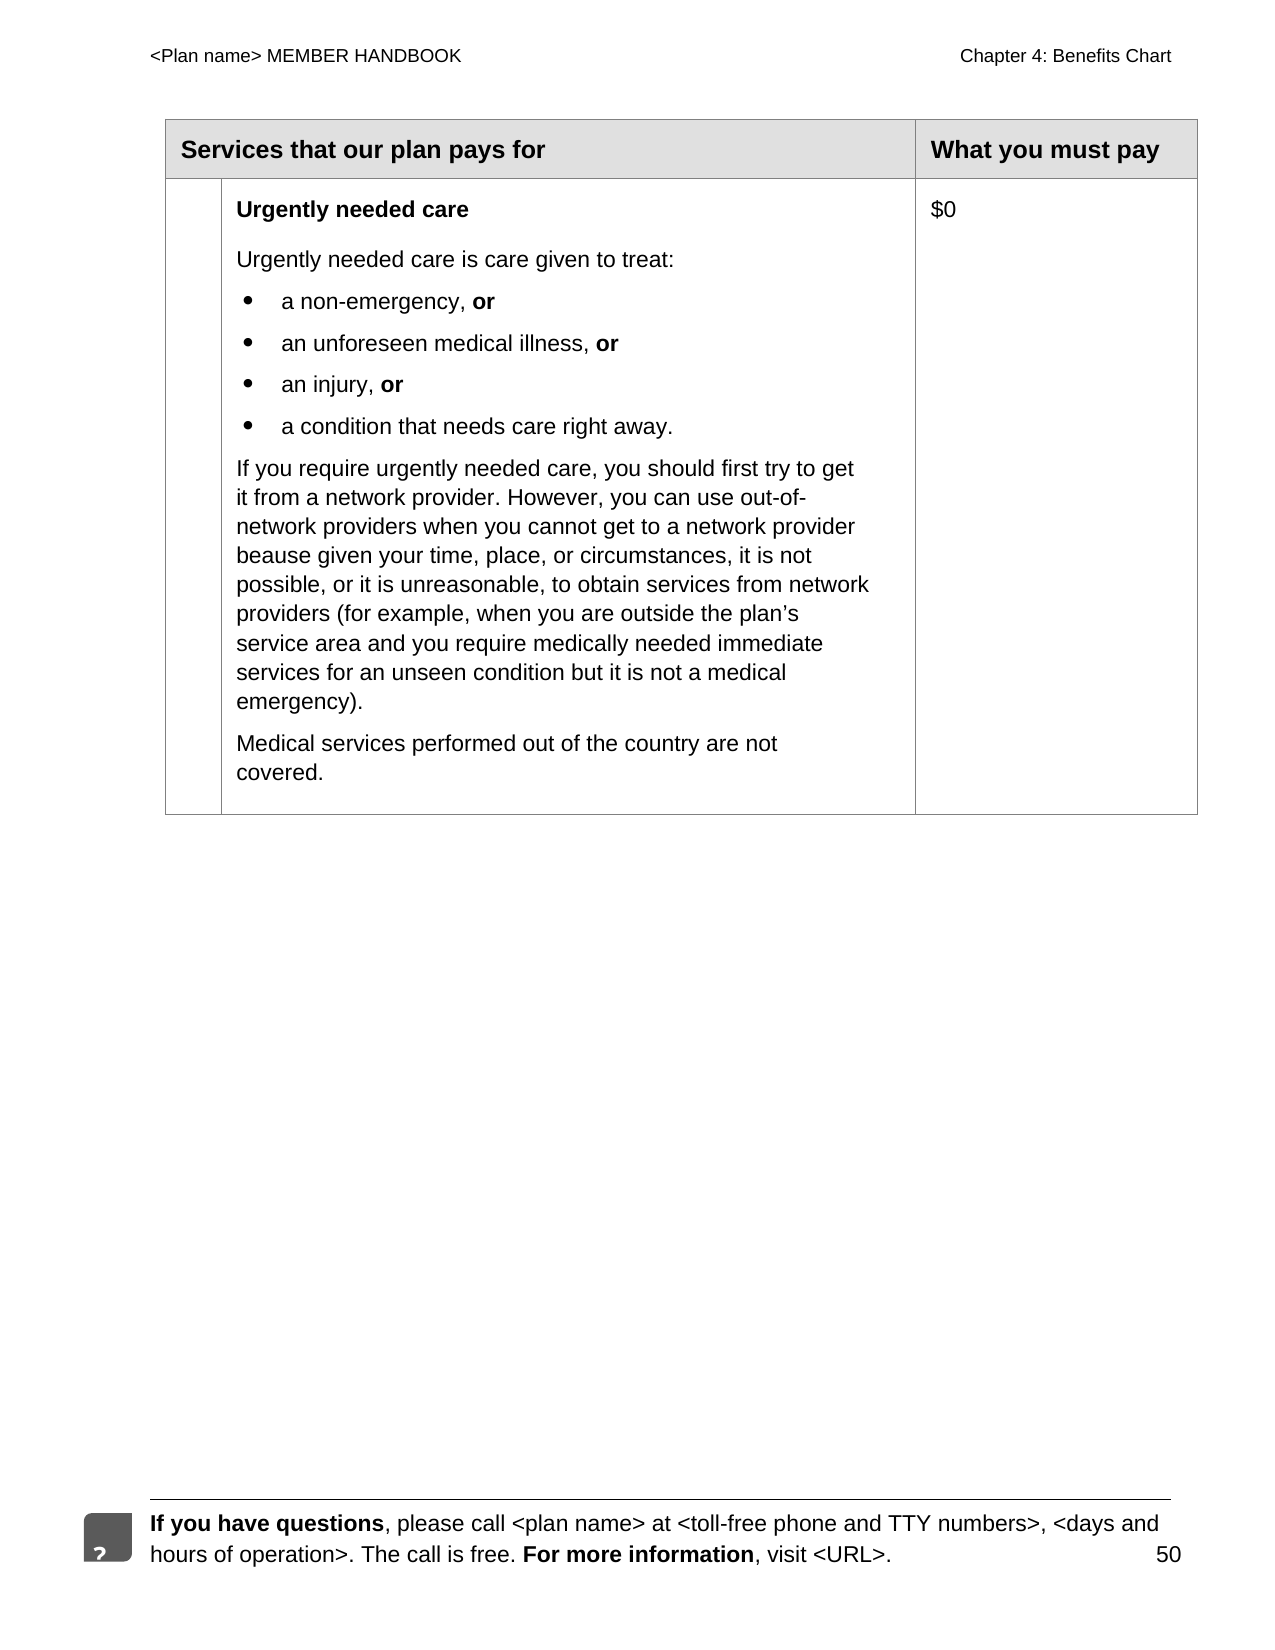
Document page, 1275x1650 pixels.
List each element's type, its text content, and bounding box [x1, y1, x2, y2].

table_cell Urgently needed care Urgently needed care is care given to treat: a non-emergency, or an unforeseen medical illness, or an injury, or a condition that needs care right away. If you require urgently needed care, you should first try to get it from a network provider. However, you can use out-of-network providers when you cannot get to a network provider beause given your time, place, or circumstances, it is not possible, or it is unreasonable, to obtain services from network providers (for example, when you are outside the plan’s service area and you require medically needed immediate services for an unseen condition but it is not a medical emergency). Medical services performed out of the country are not covered. [222, 179, 915, 813]
table_header Services that our plan pays for [166, 120, 915, 178]
table_cell [166, 179, 221, 813]
table_header What you must pay [916, 120, 1197, 178]
table_cell $0 [916, 179, 1197, 813]
